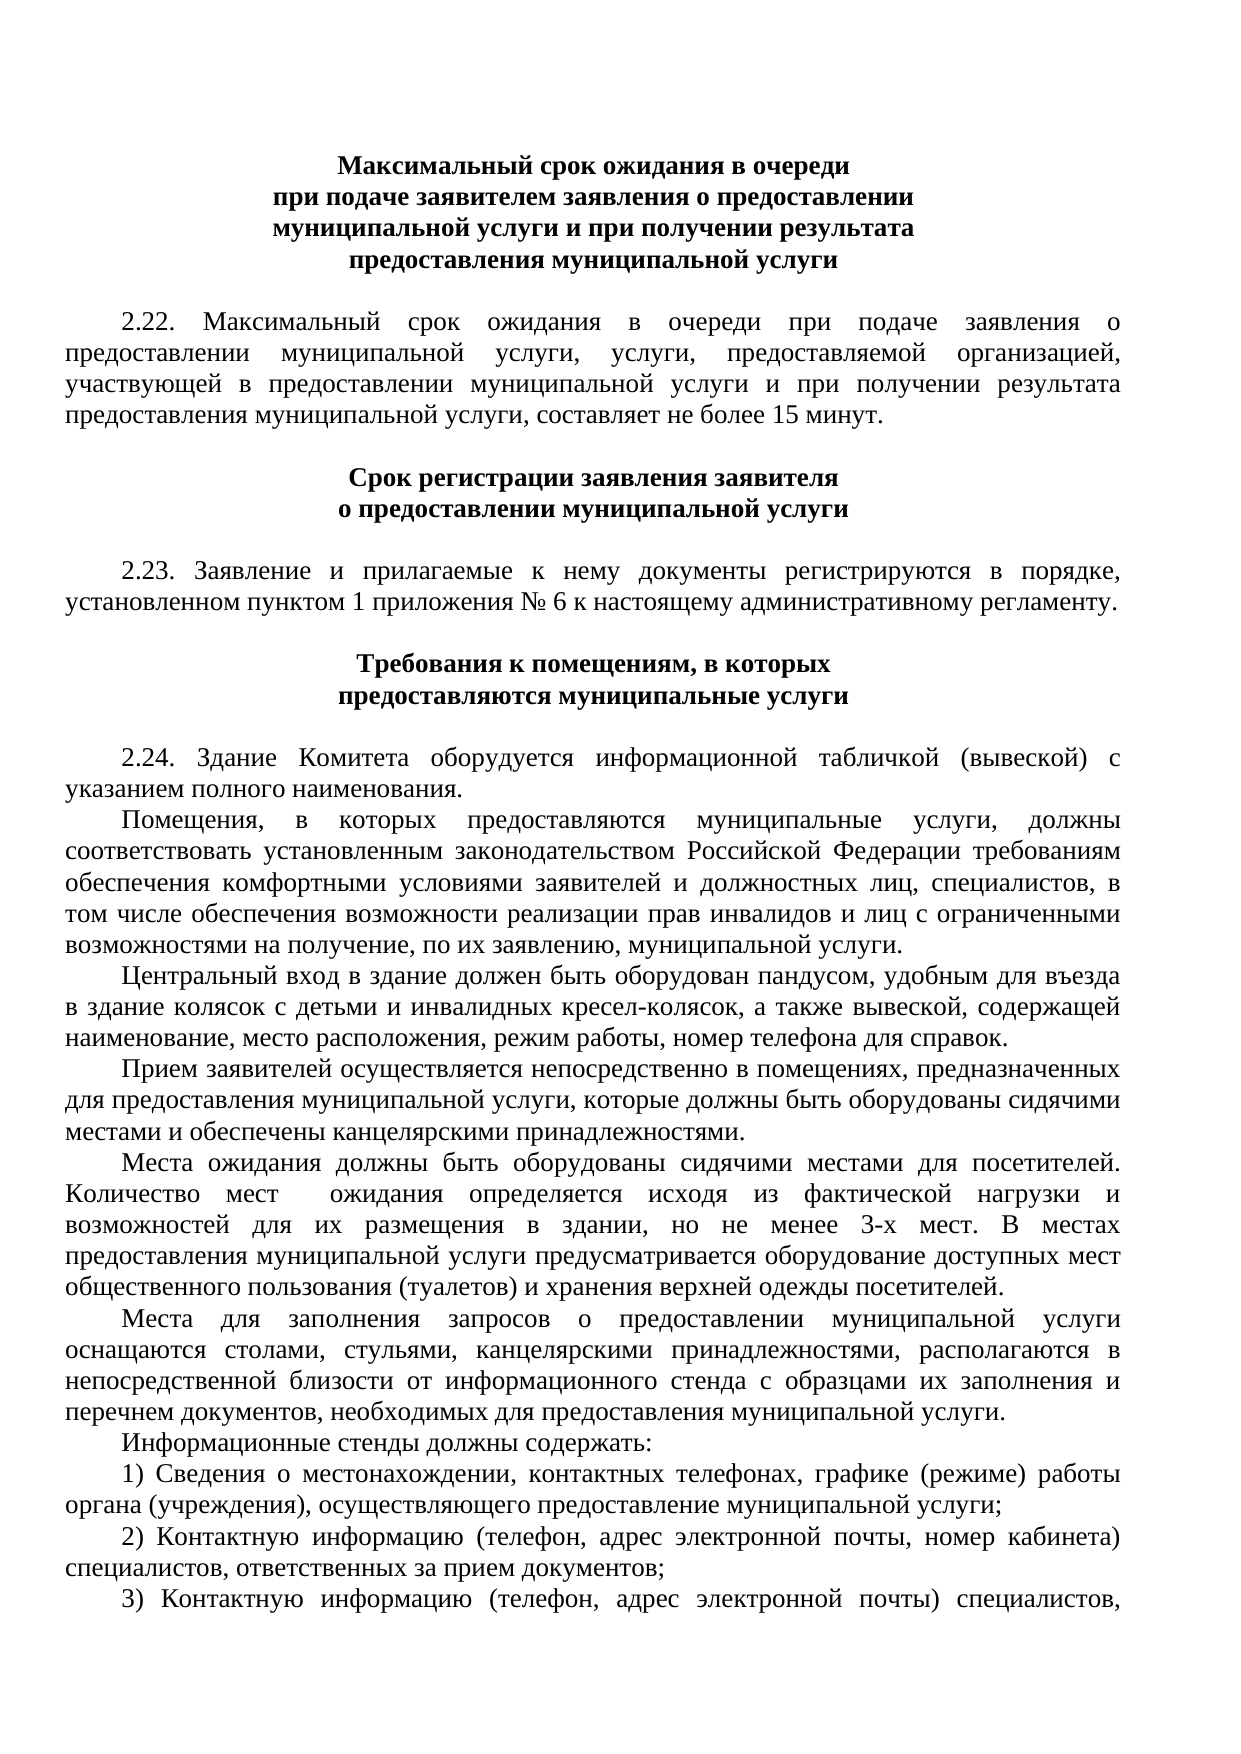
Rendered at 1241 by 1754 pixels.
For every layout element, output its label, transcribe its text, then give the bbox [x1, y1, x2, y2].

text Места для заполнения запросов о предоставлении муниципальной услуги оснащаются столами, стульями, канцелярскими принадлежностями, располагаются в непосредственной близости от информационного стенда с образцами их заполнения и перечнем документов, необходимых для предоставления муниципальной услуги. [65, 1302, 1122, 1426]
title при подаче заявителем заявления о предоставлении [65, 180, 1122, 212]
text 2) Контактную информацию (телефон, адрес электронной почты, номер кабинета) специалистов, ответственных за прием документов; [65, 1520, 1122, 1582]
text Информационные стенды должны содержать: [65, 1426, 1122, 1457]
text 2.24. Здание Комитета оборудуется информационной табличкой (вывеской) с указанием полного наименования. [65, 741, 1122, 803]
title предоставления муниципальной услуги [65, 243, 1122, 274]
text Прием заявителей осуществляется непосредственно в помещениях, предназначенных для предоставления муниципальной услуги, которые должны быть оборудованы сидячими местами и обеспечены канцелярскими принадлежностями. [65, 1052, 1122, 1146]
text 3) Контактную информацию (телефон, адрес электронной почты) специалистов, ответственных за информирование; [65, 1582, 1122, 1613]
text 2.22. Максимальный срок ожидания в очереди при подаче заявления о предоставлении муниципальной услуги, услуги, предоставляемой организацией, участвующей в предоставлении муниципальной услуги и при получении результата предоставления муниципальной услуги, составляет не более 15 минут. [65, 305, 1122, 429]
title о предоставлении муниципальной услуги [65, 492, 1122, 523]
text 1) Сведения о местонахождении, контактных телефонах, графике (режиме) работы органа (учреждения), осуществляющего предоставление муниципальной услуги; [65, 1457, 1122, 1520]
text Центральный вход в здание должен быть оборудован пандусом, удобным для въезда в здание колясок с детьми и инвалидных кресел-колясок, а также вывеской, содержащей наименование, место расположения, режим работы, номер телефона для справок. [65, 959, 1122, 1052]
title Срок регистрации заявления заявителя [65, 461, 1122, 492]
title предоставляются муниципальные услуги [65, 679, 1122, 710]
title Требования к помещениям, в которых [65, 648, 1122, 679]
title муниципальной услуги и при получении результата [65, 212, 1122, 243]
text Места ожидания должны быть оборудованы сидячими местами для посетителей. Количество мест ожидания определяется исходя из фактической нагрузки и возможностей для их размещения в здании, но не менее 3-х мест. В местах предоставления муниципальной услуги предусматривается оборудование доступных мест общественного пользования (туалетов) и хранения верхней одежды посетителей. [65, 1146, 1122, 1302]
text 2.23. Заявление и прилагаемые к нему документы регистрируются в порядке, установленном пунктом 1 приложения № 6 к настоящему административному регламенту. [65, 554, 1122, 616]
text Помещения, в которых предоставляются муниципальные услуги, должны соответствовать установленным законодательством Российской Федерации требованиям обеспечения комфортными условиями заявителей и должностных лиц, специалистов, в том числе обеспечения возможности реализации прав инвалидов и лиц с ограниченными возможностями на получение, по их заявлению, муниципальной услуги. [65, 803, 1122, 959]
title Максимальный срок ожидания в очереди [65, 149, 1122, 180]
